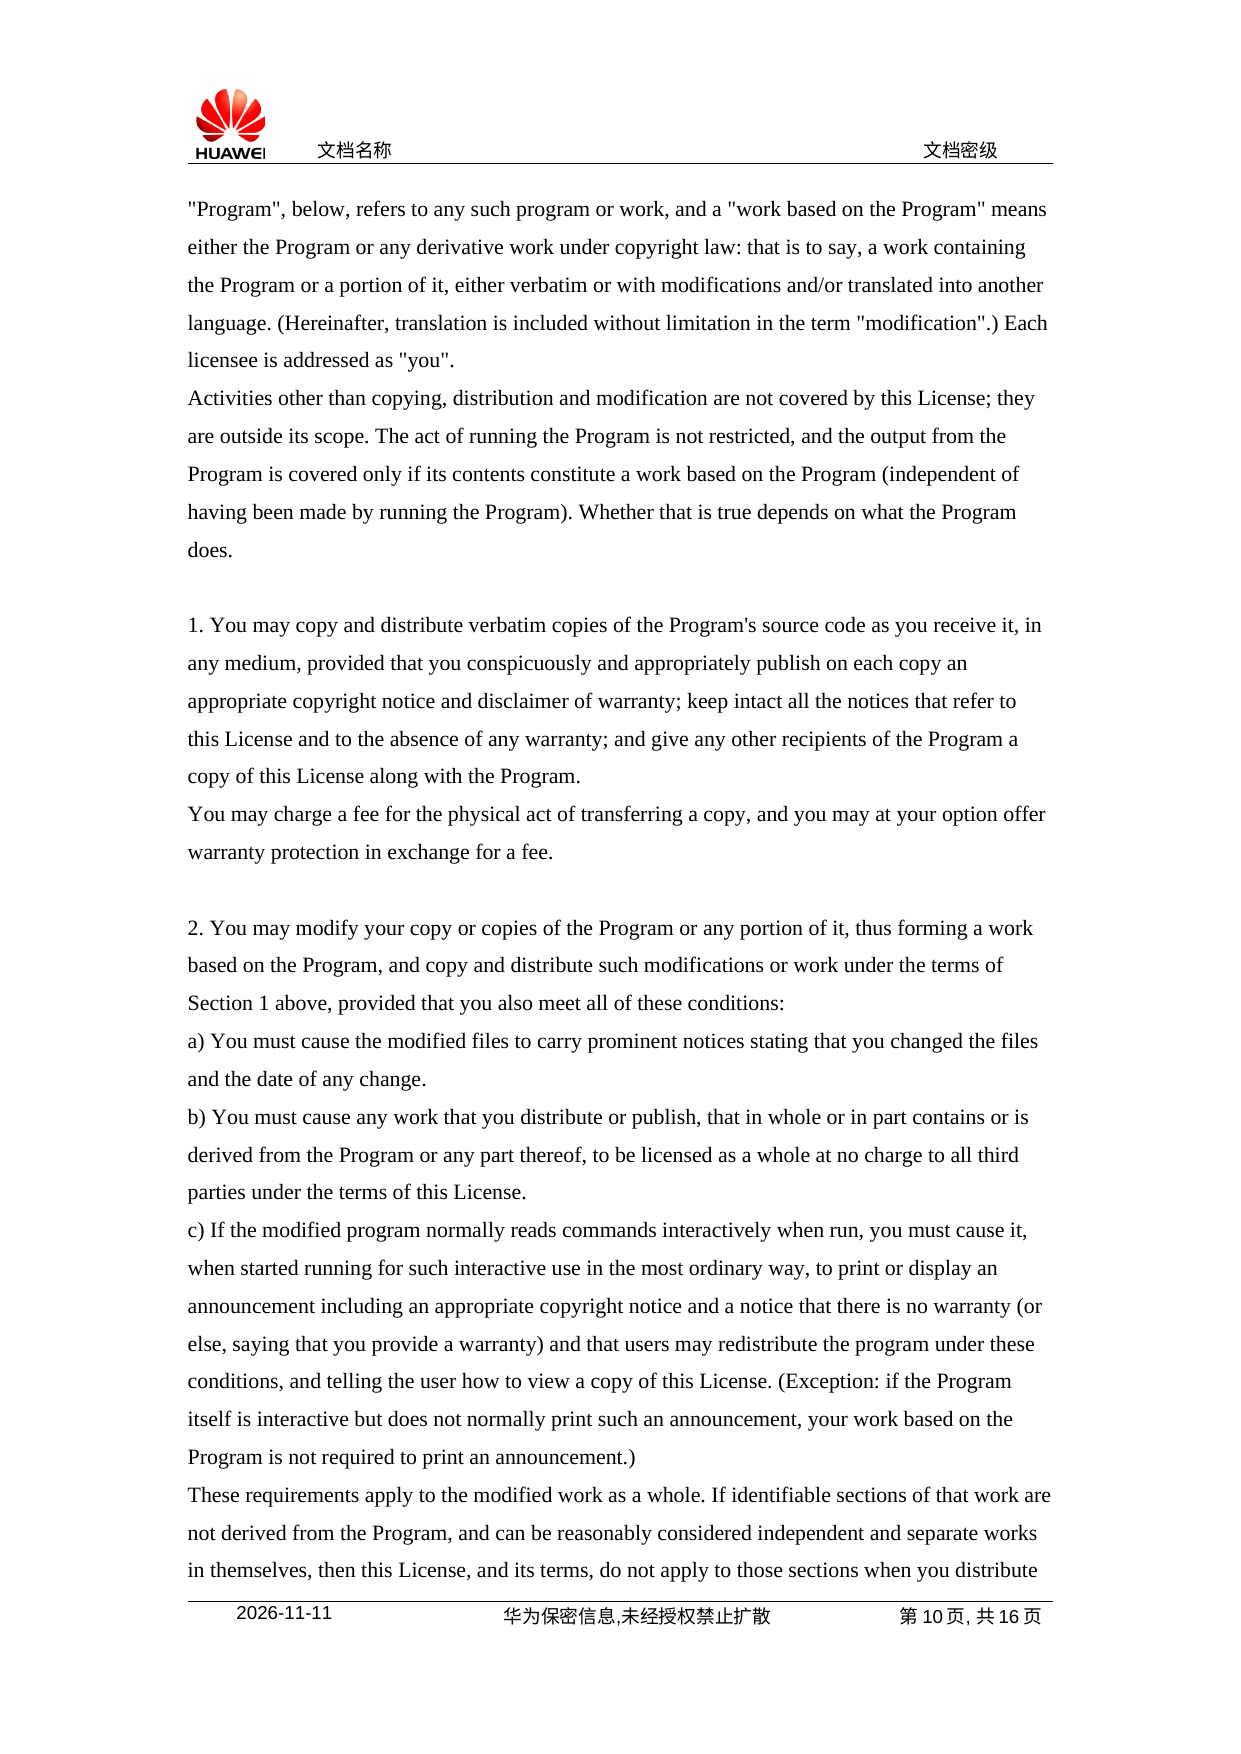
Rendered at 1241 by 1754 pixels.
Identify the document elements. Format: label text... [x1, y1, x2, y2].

text b) You must cause any work that you distribute or publish, that in whole or in part contains or is derived from the Program or any part thereof, to be licensed as a whole at no charge to all third parties under the terms of this License. [187, 1104, 1053, 1204]
text Activities other than copying, distribution and modification are not covered by this License; they are outside its scope. The act of running the Program is not restricted, and the output from the Program is covered only if its contents constitute a work based on the Program (independent of having been made by running the Program). Whether that is true depends on what the Program does. [187, 385, 1053, 562]
text 2. You may modify your copy or copies of the Program or any portion of it, thus forming a work based on the Program, and copy and distribute such modifications or work under the terms of Section 1 above, provided that you also meet all of these conditions: [187, 915, 1053, 1016]
text You may charge a fee for the physical act of transferring a copy, and you may at your option offer warranty protection in exchange for a fee. [187, 801, 1053, 864]
text 1. You may copy and distribute verbatim copies of the Program's source code as you receive it, in any medium, provided that you conspicuously and appropriately publish on each copy an appropriate copyright notice and disclaimer of warranty; keep intact all the notices that refer to this License and to the absence of any warranty; and give any other recipients of the Program a copy of this License along with the Program. [187, 612, 1053, 789]
text c) If the modified program normally reads commands interactively when run, you must cause it, when started running for such interactive use in the most ordinary way, to print or display an announcement including an appropriate copyright notice and a notice that there is no warranty (or else, saying that you provide a warranty) and that users may redistribute the program under these conditions, and telling the user how to view a copy of this License. (Exception: if the Program itself is interactive but does not normally print such an announcement, your work based on the Program is not required to print an announcement.) [187, 1217, 1053, 1469]
text a) You must cause the modified files to carry prominent notices stating that you changed the files and the date of any change. [187, 1028, 1053, 1091]
picture [196, 89, 265, 159]
